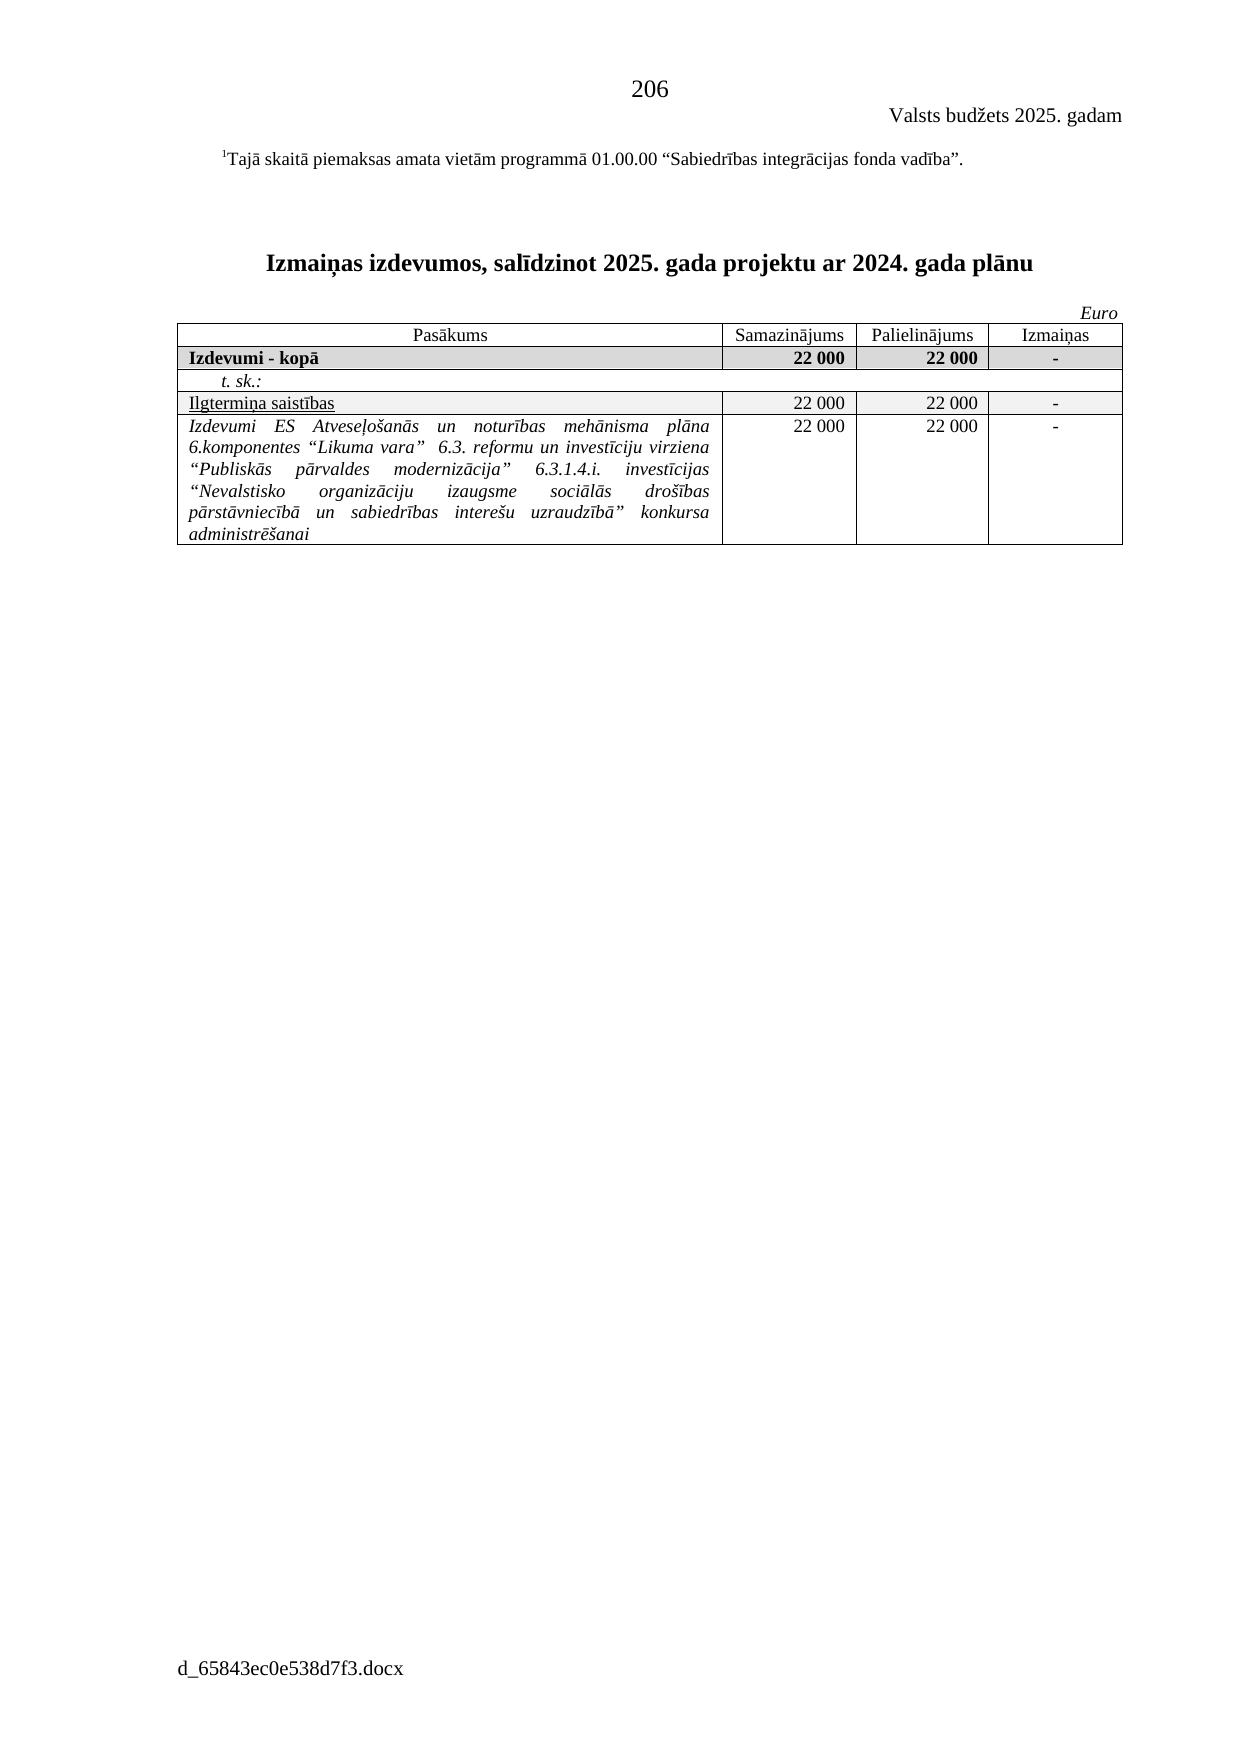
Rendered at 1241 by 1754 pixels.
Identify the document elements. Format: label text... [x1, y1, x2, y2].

text 1Tajā skaitā piemaksas amata vietām programmā 01.00.00 “Sabiedrības integrācijas fonda vadība”. [177, 148, 1122, 169]
table_cell 22 000 [723, 347, 856, 368]
table_header Palielinājums [857, 324, 988, 346]
table_cell Izdevumi - kopā [178, 347, 722, 368]
table_cell 22 000 [857, 347, 988, 368]
table_header Izmaiņas [989, 324, 1122, 346]
table_cell - [989, 415, 1122, 544]
text Euro [1002, 302, 1122, 323]
table_cell - [989, 347, 1122, 368]
table_cell 22 000 [723, 392, 856, 414]
text Izmaiņas izdevumos, salīdzinot 2025. gada projektu ar 2024. gada plānu [177, 248, 1122, 277]
table_cell - [989, 392, 1122, 414]
table_cell 22 000 [723, 415, 856, 544]
table_header Samazinājums [723, 324, 856, 346]
table_cell 22 000 [857, 415, 988, 544]
table_cell t. sk.: [178, 370, 1122, 391]
table_header Pasākums [178, 324, 722, 346]
table_cell Ilgtermiņa saistības [178, 392, 722, 414]
table_cell Izdevumi ES Atveseļošanās un noturības mehānisma plāna 6.komponentes “Likuma vara” 6.3. reformu un investīciju virziena “Publiskās pārvaldes modernizācija” 6.3.1.4.i. investīcijas “Nevalstisko organizāciju izaugsme sociālās drošības pārstāvniecībā un sabiedrības interešu uzraudzībā” konkursa administrēšanai [178, 415, 722, 544]
table_cell 22 000 [857, 392, 988, 414]
